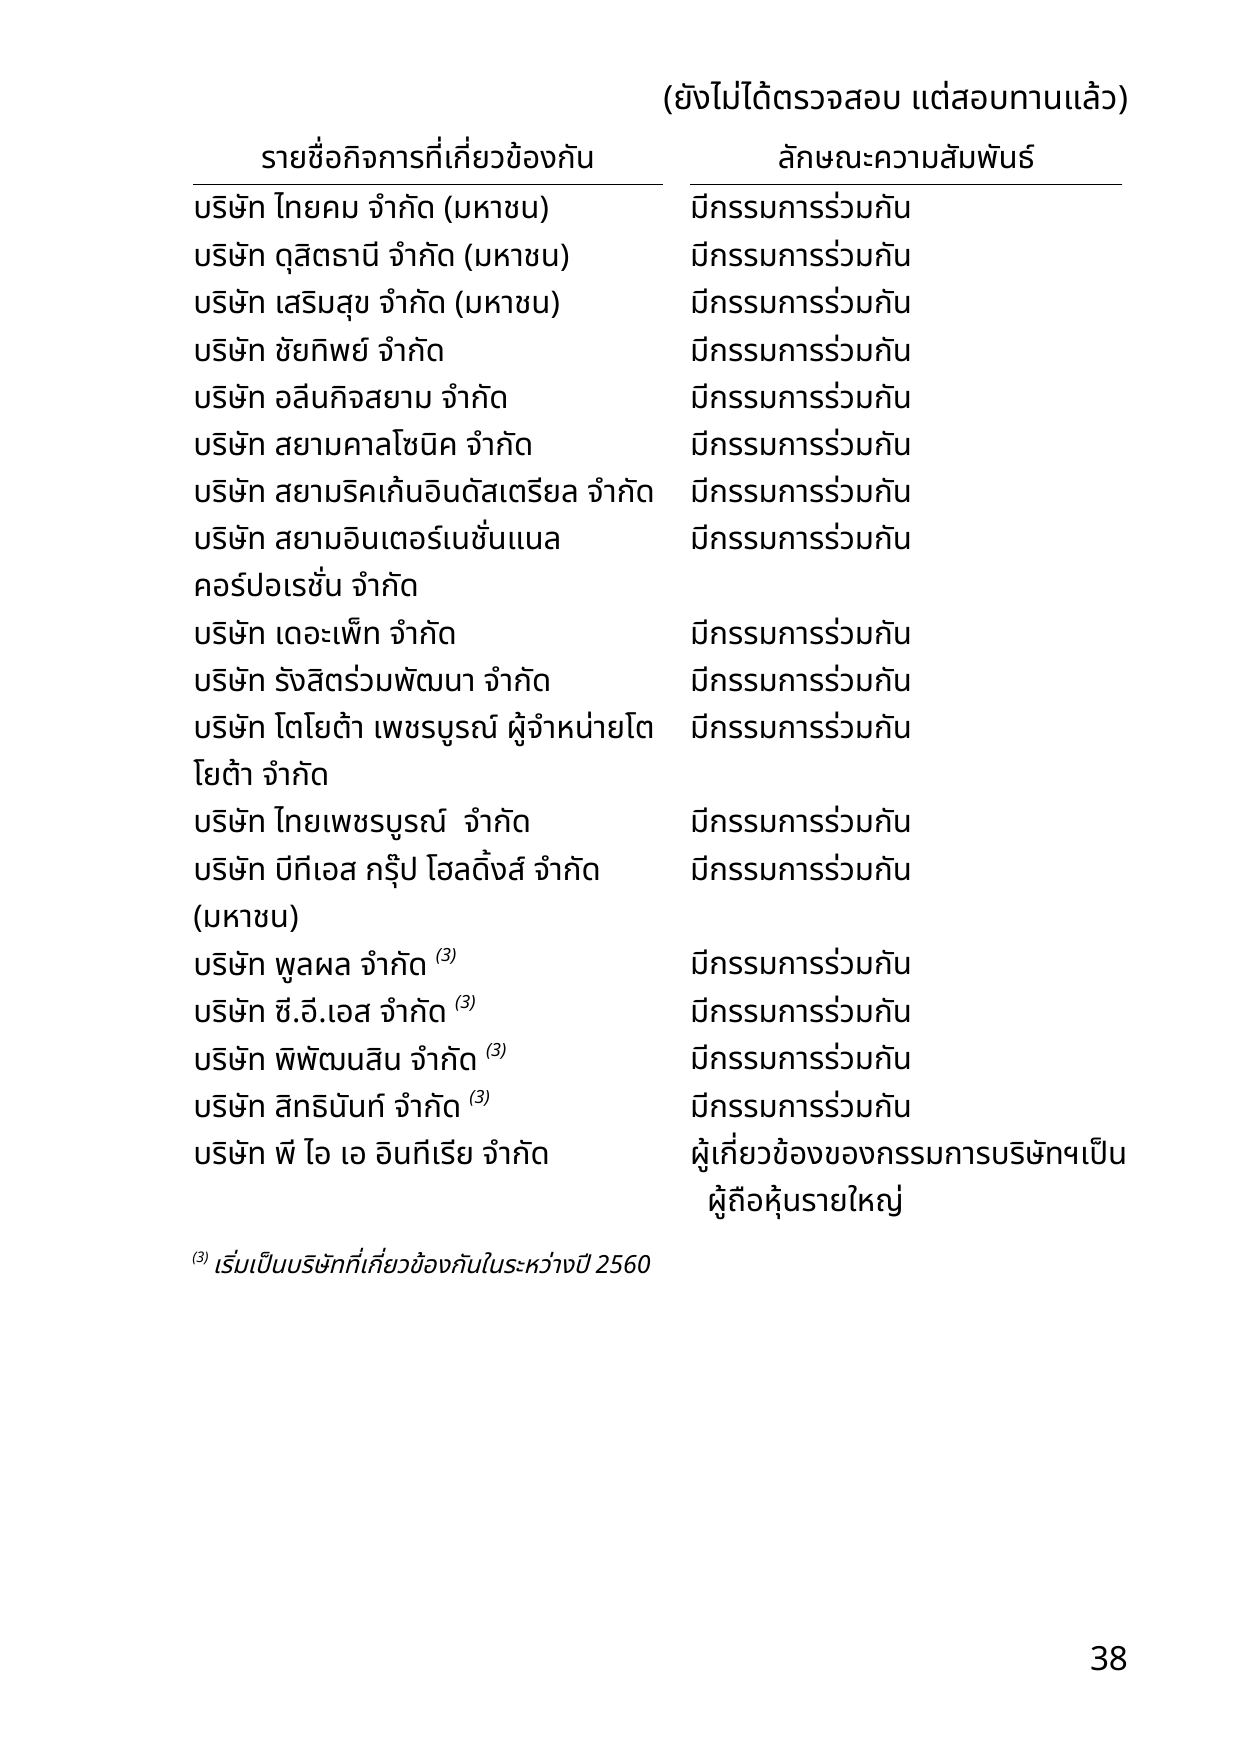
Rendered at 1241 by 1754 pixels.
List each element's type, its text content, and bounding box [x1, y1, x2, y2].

table_cell บริษัท เสริมสุข จำกัด (มหาชน) [182, 280, 679, 328]
table_cell มีกรรมการร่วมกัน [679, 1037, 1138, 1084]
table_cell มีกรรมการร่วมกัน [679, 233, 1138, 280]
table_cell มีกรรมการร่วมกัน [679, 422, 1138, 469]
table_cell บริษัท โตโยต้า เพชรบูรณ์ ผู้จำหน่ายโตโยต้า จำกัด [182, 705, 679, 800]
table_header รายชื่อกิจการที่เกี่ยวข้องกัน [182, 135, 679, 185]
table_cell มีกรรมการร่วมกัน [679, 328, 1138, 375]
table_header ลักษณะความสัมพันธ์ [679, 135, 1138, 185]
table_cell บริษัท บีทีเอส กรุ๊ป โฮลดิ้งส์ จำกัด (มหาชน) [182, 847, 679, 942]
table_cell มีกรรมการร่วมกัน [679, 611, 1138, 658]
table_cell มีกรรมการร่วมกัน [679, 989, 1138, 1037]
table_cell บริษัท ดุสิตธานี จำกัด (มหาชน) [182, 233, 679, 280]
table_cell บริษัท รังสิตร่วมพัฒนา จำกัด [182, 658, 679, 705]
table_cell บริษัท พูลผล จำกัด (3) [182, 942, 679, 989]
table_cell บริษัท สยามคาลโซนิค จำกัด [182, 422, 679, 469]
table_cell บริษัท ซี.อี.เอส จำกัด (3) [182, 989, 679, 1037]
table_cell มีกรรมการร่วมกัน [679, 1084, 1138, 1132]
table_cell ผู้เกี่ยวข้องของกรรมการบริษัทฯเป็นผู้ถือหุ้นรายใหญ่ [679, 1132, 1138, 1226]
table_cell มีกรรมการร่วมกัน [679, 942, 1138, 989]
table_cell มีกรรมการร่วมกัน [679, 469, 1138, 517]
table_cell มีกรรมการร่วมกัน [679, 658, 1138, 705]
table_cell บริษัท เดอะเพ็ท จำกัด [182, 611, 679, 658]
table_cell มีกรรมการร่วมกัน [679, 185, 1138, 233]
table_cell บริษัท ไทยเพชรบูรณ์ จำกัด [182, 800, 679, 847]
text (3) เริ่มเป็นบริษัทที่เกี่ยวข้องกันในระหว่างปี 2560 [192, 1238, 1128, 1282]
table_cell มีกรรมการร่วมกัน [679, 280, 1138, 328]
table_cell บริษัท สยามอินเตอร์เนชั่นแนลคอร์ปอเรชั่น จำกัด [182, 517, 679, 611]
table_cell มีกรรมการร่วมกัน [679, 517, 1138, 611]
table_cell บริษัท ไทยคม จำกัด (มหาชน) [182, 185, 679, 233]
table_cell มีกรรมการร่วมกัน [679, 847, 1138, 942]
table_cell บริษัท พิพัฒนสิน จำกัด (3) [182, 1037, 679, 1084]
table_cell มีกรรมการร่วมกัน [679, 800, 1138, 847]
table_cell บริษัท สิทธินันท์ จำกัด (3) [182, 1084, 679, 1132]
table_cell บริษัท สยามริคเก้นอินดัสเตรียล จำกัด [182, 469, 679, 517]
table_cell บริษัท พี ไอ เอ อินทีเรีย จำกัด [182, 1132, 679, 1226]
table_cell บริษัท ชัยทิพย์ จำกัด [182, 328, 679, 375]
table_cell มีกรรมการร่วมกัน [679, 375, 1138, 422]
table_cell บริษัท อลีนกิจสยาม จำกัด [182, 375, 679, 422]
table_cell มีกรรมการร่วมกัน [679, 705, 1138, 800]
